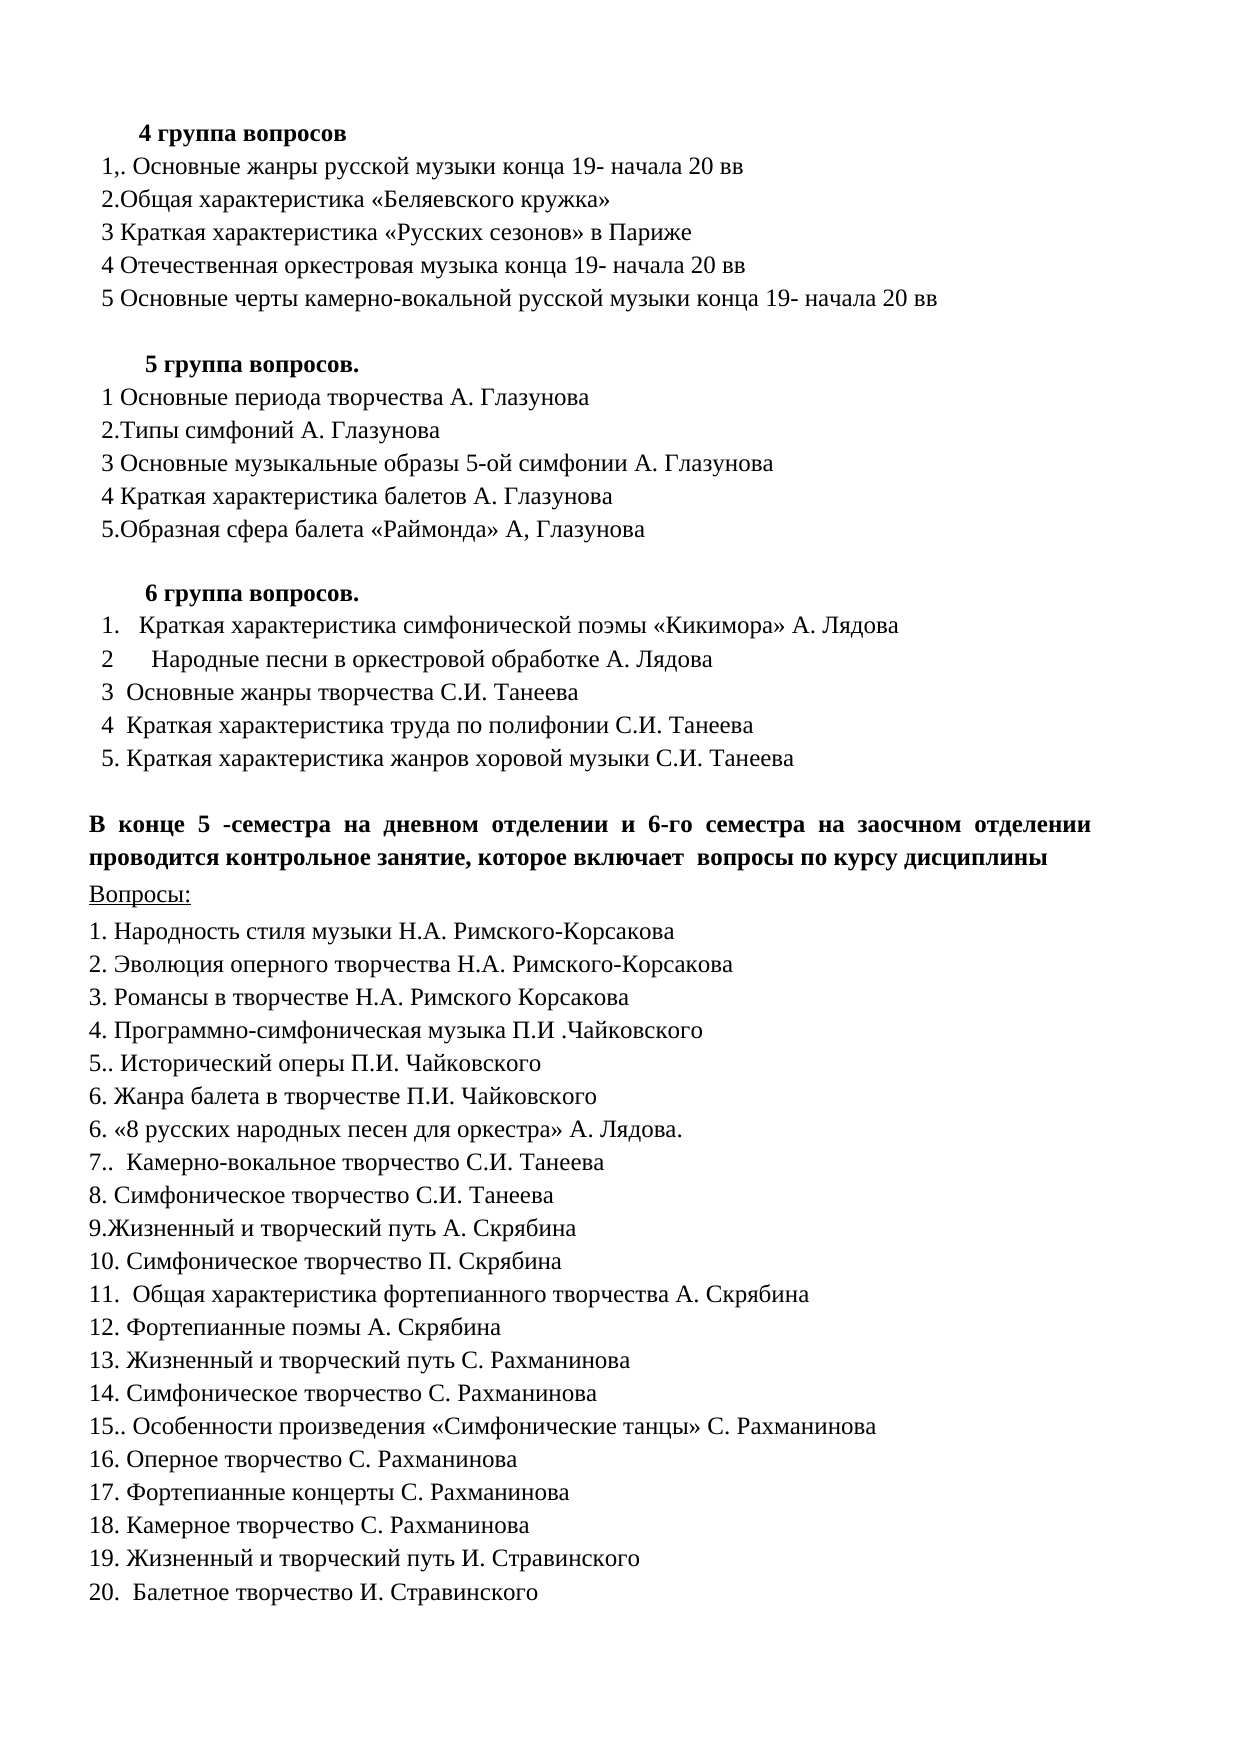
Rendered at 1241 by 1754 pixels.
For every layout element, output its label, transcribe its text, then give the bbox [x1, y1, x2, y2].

text 12. Фортепианные поэмы А. Скрябина [89, 1312, 1092, 1341]
text 9.Жизненный и творческий путь А. Скрябина [89, 1213, 1092, 1242]
text 13. Жизненный и творческий путь С. Рахманинова [89, 1345, 1092, 1374]
text Вопросы: [89, 879, 1092, 908]
text 11. Общая характеристика фортепианного творчества А. Скрябина [89, 1279, 1092, 1308]
text 2. Эволюция оперного творчества Н.А. Римского-Корсакова [89, 949, 1092, 978]
text 2.Типы симфоний А. Глазунова [89, 415, 1092, 444]
text В конце 5 -семестра на дневном отделении и 6-го семестра на заосчном отделении проводится контрольное занятие, которое включает вопросы по курсу дисциплины [89, 809, 1092, 871]
text 17. Фортепианные концерты С. Рахманинова [89, 1477, 1092, 1506]
list Народные песни в оркестровой обработке А. Лядова [101, 644, 1092, 672]
text 20. Балетное творчество И. Стравинского [89, 1577, 1092, 1605]
text 5 группа вопросов. [89, 349, 1092, 378]
text 5.Образная сфера балета «Раймонда» А, Глазунова [89, 514, 1092, 543]
text 5.. Исторический оперы П.И. Чайковского [89, 1048, 1092, 1077]
text 8. Симфоническое творчество С.И. Танеева [89, 1180, 1092, 1209]
text 3. Романсы в творчестве Н.А. Римского Корсакова [89, 982, 1092, 1011]
text 5. Краткая характеристика жанров хоровой музыки С.И. Танеева [89, 743, 1092, 771]
text 1. Народность стиля музыки Н.А. Римского-Корсакова [89, 916, 1092, 945]
text 4 группа вопросов [89, 118, 1092, 147]
text 6. Жанра балета в творчестве П.И. Чайковского [89, 1081, 1092, 1110]
text 6 группа вопросов. [89, 578, 1092, 606]
text 4 Краткая характеристика труда по полифонии С.И. Танеева [89, 710, 1092, 738]
text 3 Основные музыкальные образы 5-ой симфонии А. Глазунова [89, 448, 1092, 477]
list Краткая характеристика симфонической поэмы «Кикимора» А. Лядова [101, 611, 1092, 639]
text 3 Основные жанры творчества С.И. Танеева [101, 677, 1092, 705]
text 4. Программно-симфоническая музыка П.И .Чайковского [89, 1015, 1092, 1044]
text 19. Жизненный и творческий путь И. Стравинского [89, 1543, 1092, 1572]
text 1,. Основные жанры русской музыки конца 19- начала 20 вв [89, 151, 1092, 180]
text 6. «8 русских народных песен для оркестра» А. Лядова. [89, 1114, 1092, 1143]
text 5 Основные черты камерно-вокальной русской музыки конца 19- начала 20 вв [89, 283, 1092, 312]
text 2.Общая характеристика «Беляевского кружка» [89, 184, 1092, 213]
text 15.. Особенности произведения «Симфонические танцы» С. Рахманинова [89, 1411, 1092, 1440]
text 4 Отечественная оркестровая музыка конца 19- начала 20 вв [89, 250, 1092, 279]
text 1 Основные периода творчества А. Глазунова [89, 382, 1092, 411]
text 7.. Камерно-вокальное творчество С.И. Танеева [89, 1147, 1092, 1176]
text 18. Камерное творчество С. Рахманинова [89, 1511, 1092, 1539]
text 10. Симфоническое творчество П. Скрябина [89, 1246, 1092, 1275]
text 4 Краткая характеристика балетов А. Глазунова [89, 481, 1092, 510]
text 14. Симфоническое творчество С. Рахманинова [89, 1378, 1092, 1407]
text 3 Краткая характеристика «Русских сезонов» в Париже [89, 217, 1092, 246]
text 16. Оперное творчество С. Рахманинова [89, 1444, 1092, 1473]
